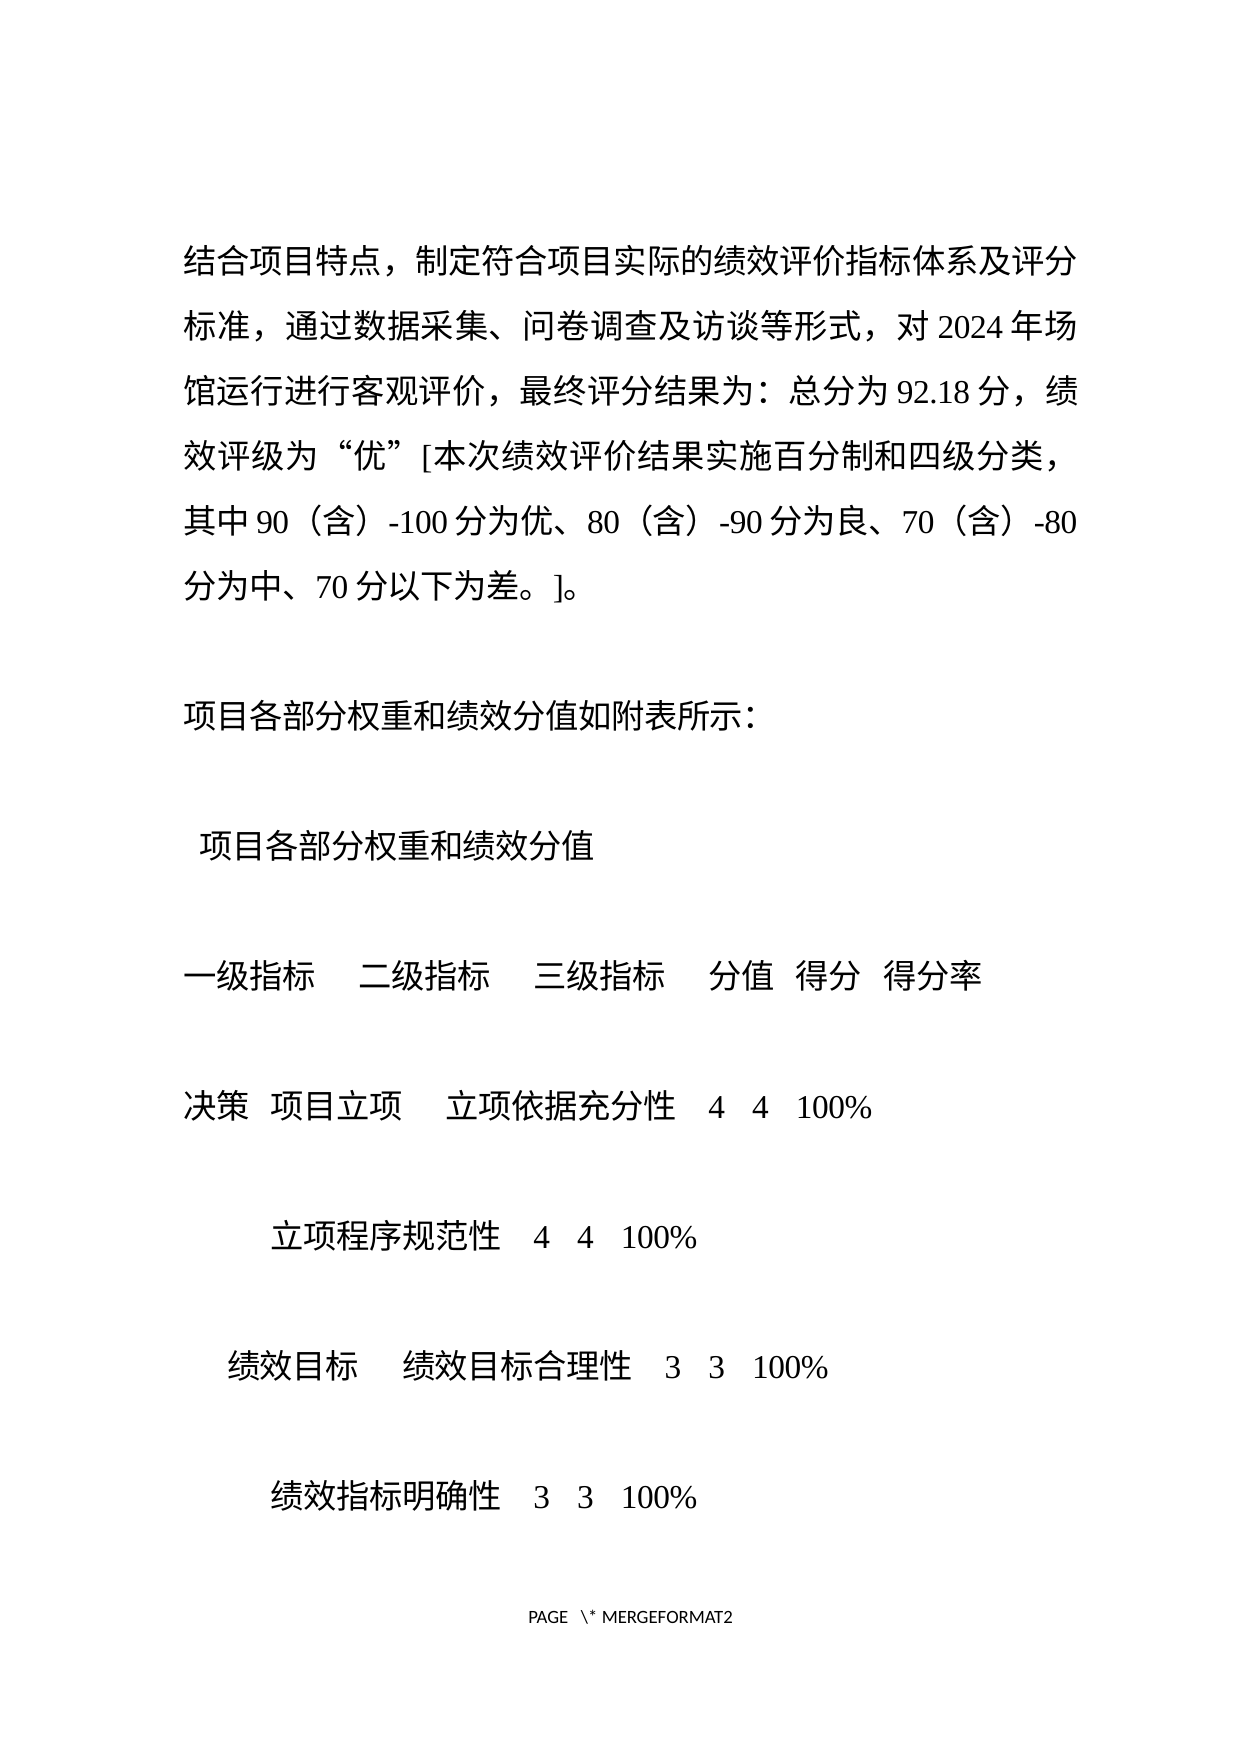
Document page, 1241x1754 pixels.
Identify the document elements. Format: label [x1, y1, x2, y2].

text [183, 162, 1078, 1527]
